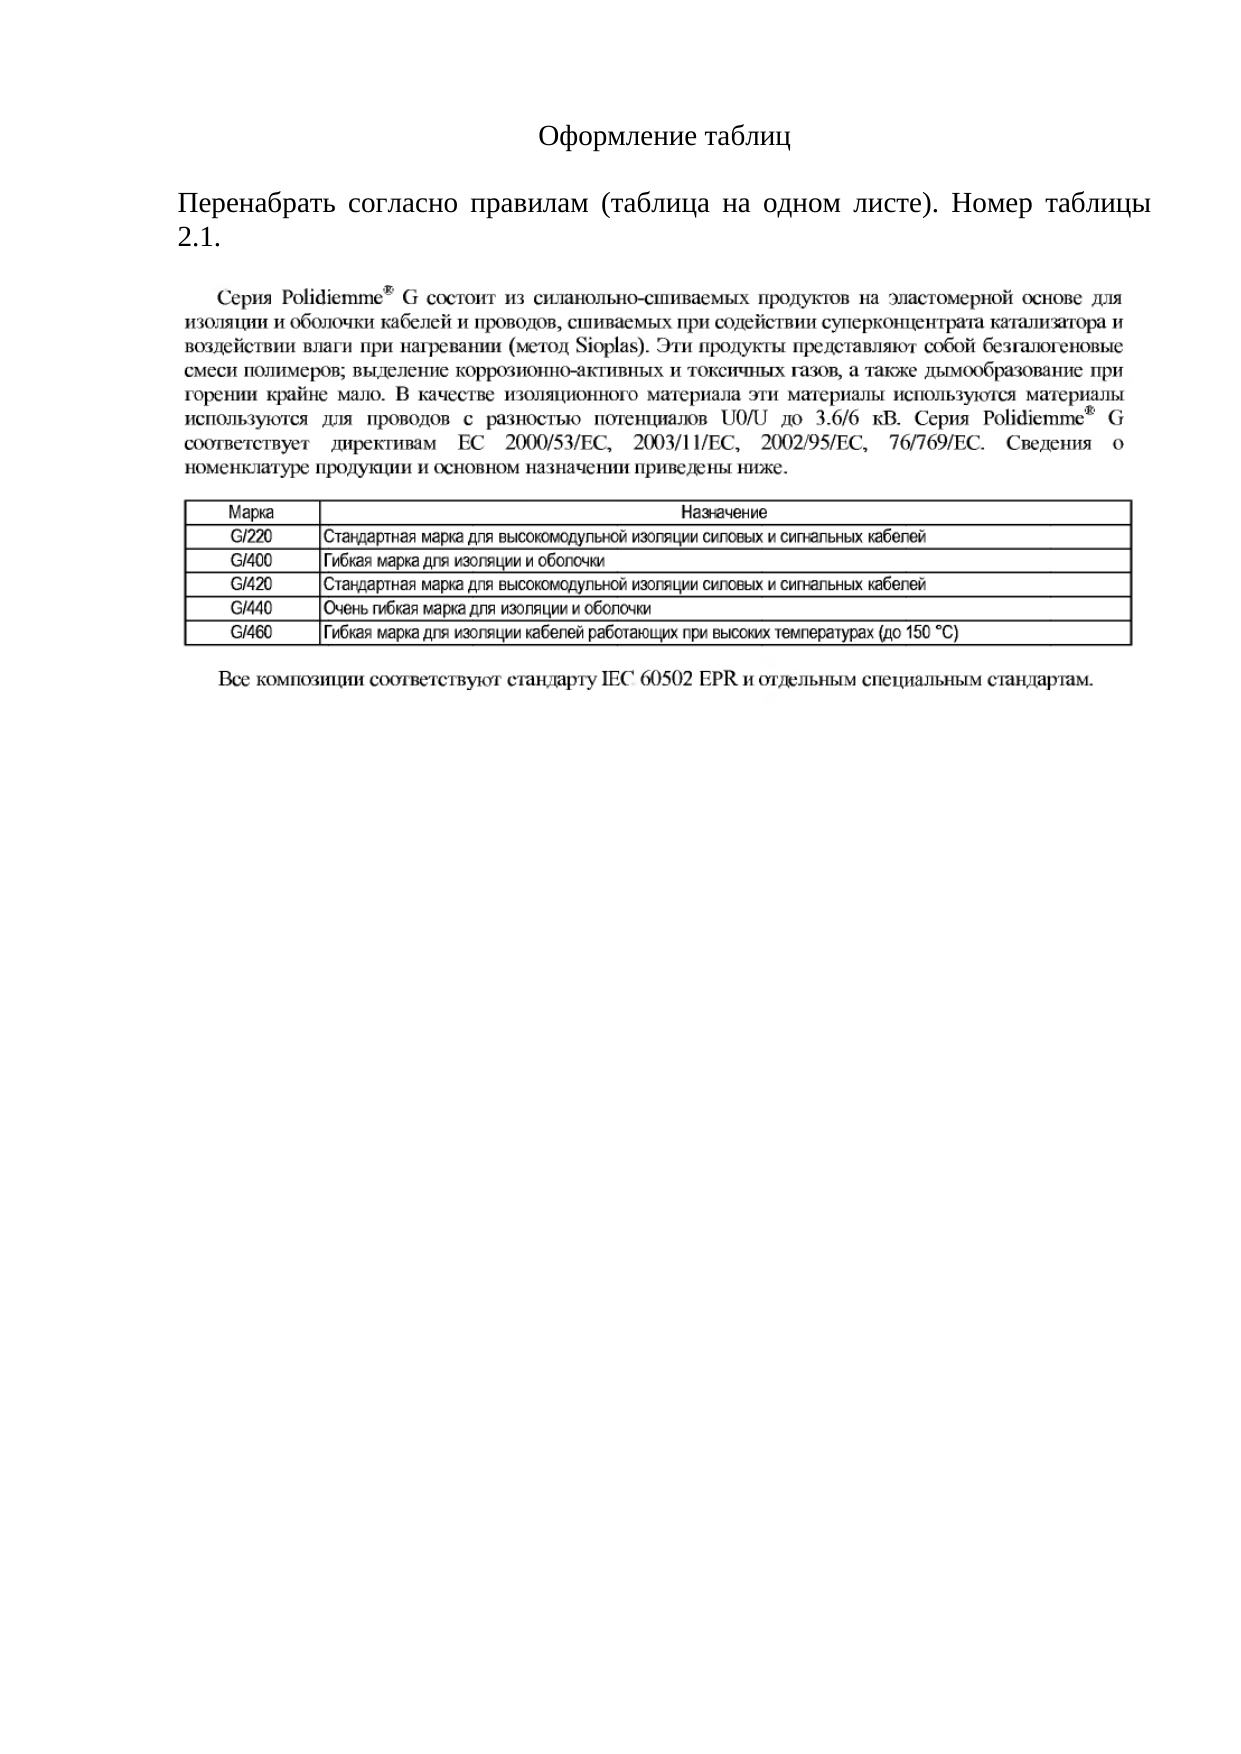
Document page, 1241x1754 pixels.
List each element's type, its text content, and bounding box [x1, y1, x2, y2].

text Перенабрать согласно правилам (таблица на одном листе). Номер таблицы 2.1. [177, 185, 1152, 252]
text Оформление таблиц [177, 118, 1152, 152]
picture [177, 285, 1152, 708]
